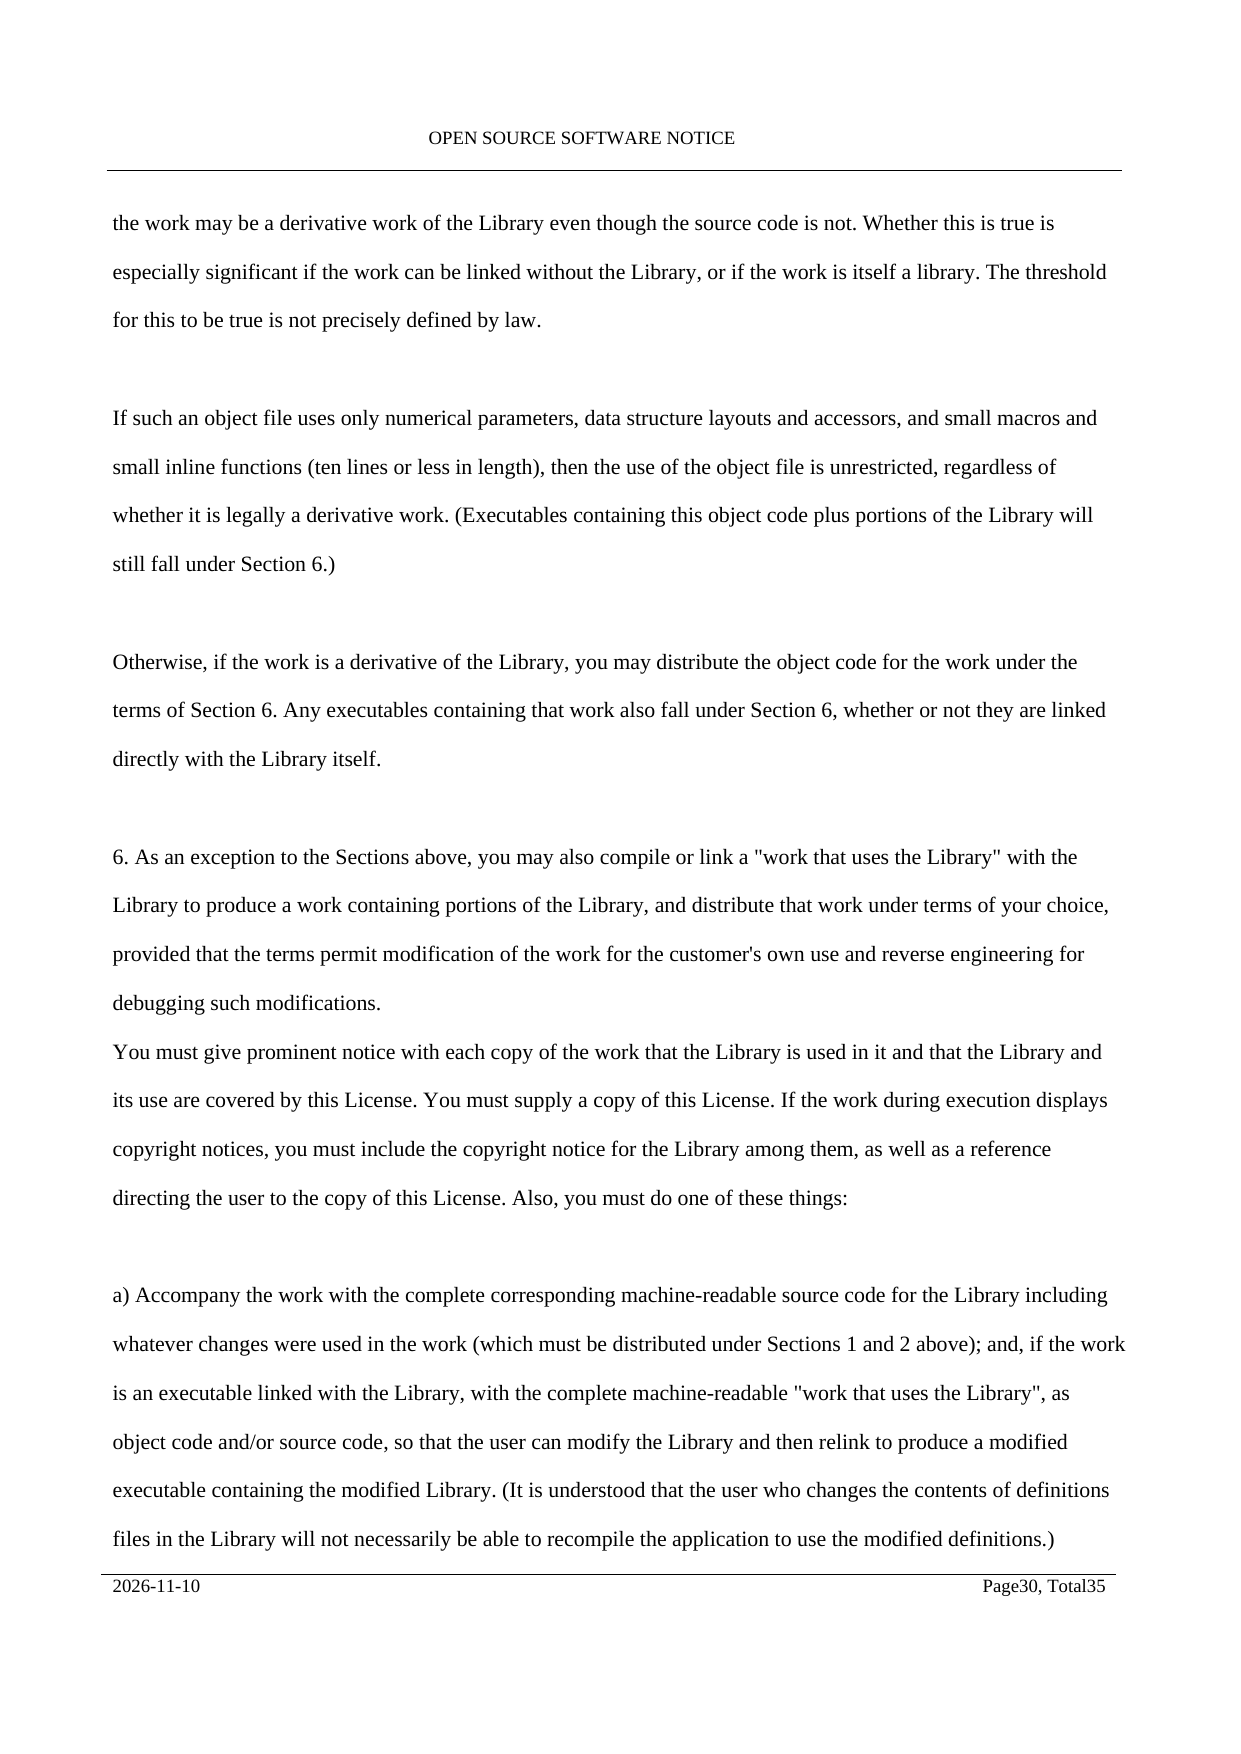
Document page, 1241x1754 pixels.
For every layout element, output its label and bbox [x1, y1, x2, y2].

text [112, 206, 1128, 1555]
